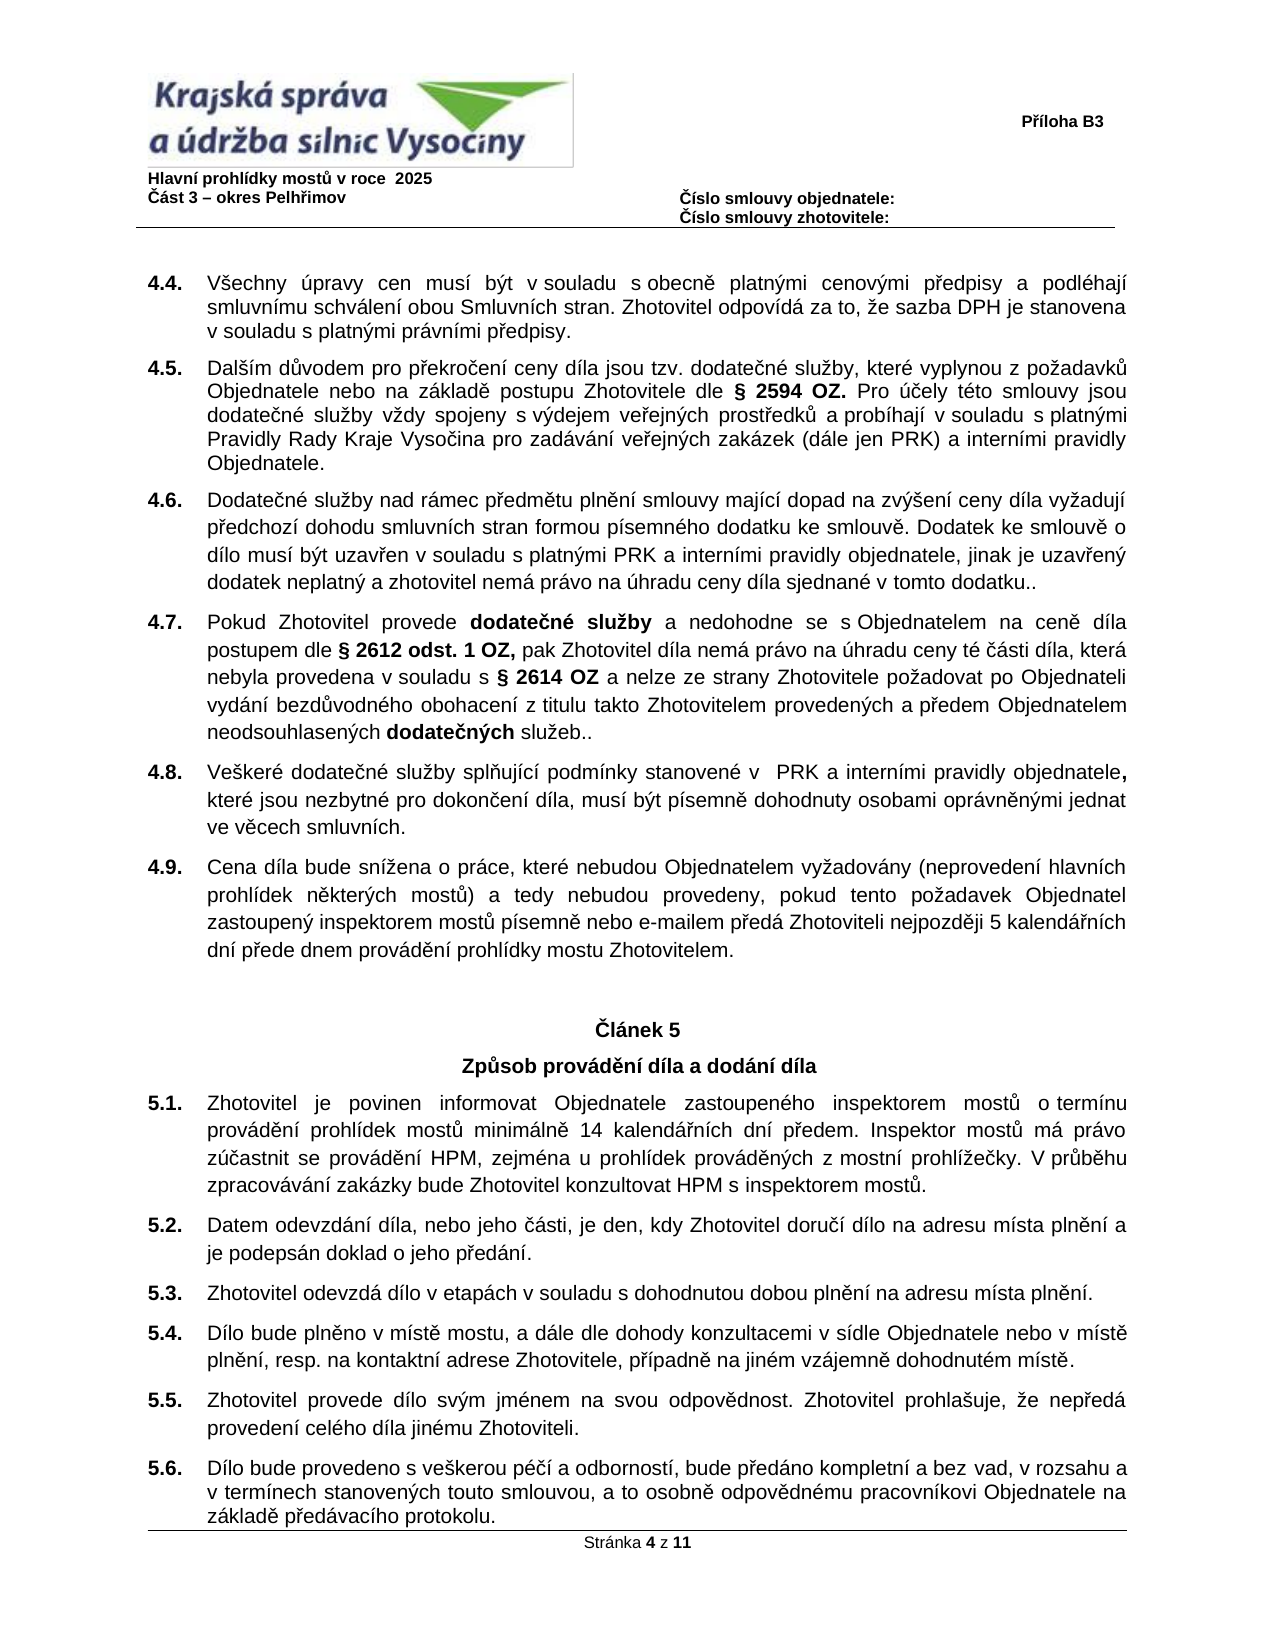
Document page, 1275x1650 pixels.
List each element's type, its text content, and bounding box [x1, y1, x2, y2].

list Způsob provádění díla a dodání díla [148, 1054, 1131, 1078]
list Veškeré dodatečné služby splňující podmínky stanovené v PRK a interními pravidly objednatele, které jsou nezbytné pro dokončení díla, musí být písemně dohodnuty osobami oprávněnými jednat ve věcech smluvních. [148, 760, 1127, 839]
picture [147, 73, 575, 169]
list Všechny úpravy cen musí být v souladu s obecně platnými cenovými předpisy a podléhají smluvnímu schválení obou Smluvních stran. Zhotovitel odpovídá za to, že sazba DPH je stanovena v souladu s platnými právními předpisy. [148, 271, 1127, 343]
list Cena díla bude snížena o práce, které nebudou Objednatelem vyžadovány (neprovedení hlavních prohlídek některých mostů) a tedy nebudou provedeny, pokud tento požadavek Objednatel zastoupený inspektorem mostů písemně nebo e-mailem předá Zhotoviteli nejpozději 5 kalendářních dní přede dnem provádění prohlídky mostu Zhotovitelem. [148, 855, 1127, 962]
list Zhotovitel provede dílo svým jménem na svou odpovědnost. Zhotovitel prohlašuje, že nepředá provedení celého díla jinému Zhotoviteli. [148, 1388, 1127, 1439]
list Pokud Zhotovitel provede dodatečné služby a nedohodne se s Objednatelem na ceně díla postupem dle § 2612 odst. 1 OZ, pak Zhotovitel díla nemá právo na úhradu ceny té části díla, která nebyla provedena v souladu s § 2614 OZ a nelze ze strany Zhotovitele požadovat po Objednateli vydání bezdůvodného obohacení z titulu takto Zhotovitelem provedených a předem Objednatelem neodsouhlasených dodatečných služeb.. [148, 610, 1127, 744]
list Článek 5 [148, 1018, 1127, 1042]
list Dalším důvodem pro překročení ceny díla jsou tzv. dodatečné služby, které vyplynou z požadavků Objednatele nebo na základě postupu Zhotovitele dle § 2594 OZ. Pro účely této smlouvy jsou dodatečné služby vždy spojeny s výdejem veřejných prostředků a probíhají v souladu s platnými Pravidly Rady Kraje Vysočina pro zadávání veřejných zakázek (dále jen PRK) a interními pravidly Objednatele. [148, 355, 1127, 475]
list Dílo bude provedeno s veškerou péčí a odborností, bude předáno kompletní a bez vad, v rozsahu a v termínech stanovených touto smlouvou, a to osobně odpovědnému pracovníkovi Objednatele na základě předávacího protokolu. [148, 1456, 1127, 1527]
list Dodatečné služby nad rámec předmětu plnění smlouvy mající dopad na zvýšení ceny díla vyžadují předchozí dohodu smluvních stran formou písemného dodatku ke smlouvě. Dodatek ke smlouvě o dílo musí být uzavřen v souladu s platnými PRK a interními pravidly objednatele, jinak je uzavřený dodatek neplatný a zhotovitel nemá právo na úhradu ceny díla sjednané v tomto dodatku.. [148, 488, 1127, 594]
list Zhotovitel odevzdá dílo v etapách v souladu s dohodnutou dobou plnění na adresu místa plnění. [148, 1281, 1127, 1304]
list Zhotovitel je povinen informovat Objednatele zastoupeného inspektorem mostů o termínu provádění prohlídek mostů minimálně 14 kalendářních dní předem. Inspektor mostů má právo zúčastnit se provádění HPM, zejména u prohlídek prováděných z mostní prohlížečky. V průběhu zpracovávání zakázky bude Zhotovitel konzultovat HPM s inspektorem mostů. [148, 1091, 1127, 1197]
list Dílo bude plněno v místě mostu, a dále dle dohody konzultacemi v sídle Objednatele nebo v místě plnění, resp. na kontaktní adrese Zhotovitele, případně na jiném vzájemně dohodnutém místě. [148, 1321, 1127, 1372]
list Datem odevzdání díla, nebo jeho části, je den, kdy Zhotovitel doručí dílo na adresu místa plnění a je podepsán doklad o jeho předání. [148, 1213, 1127, 1264]
